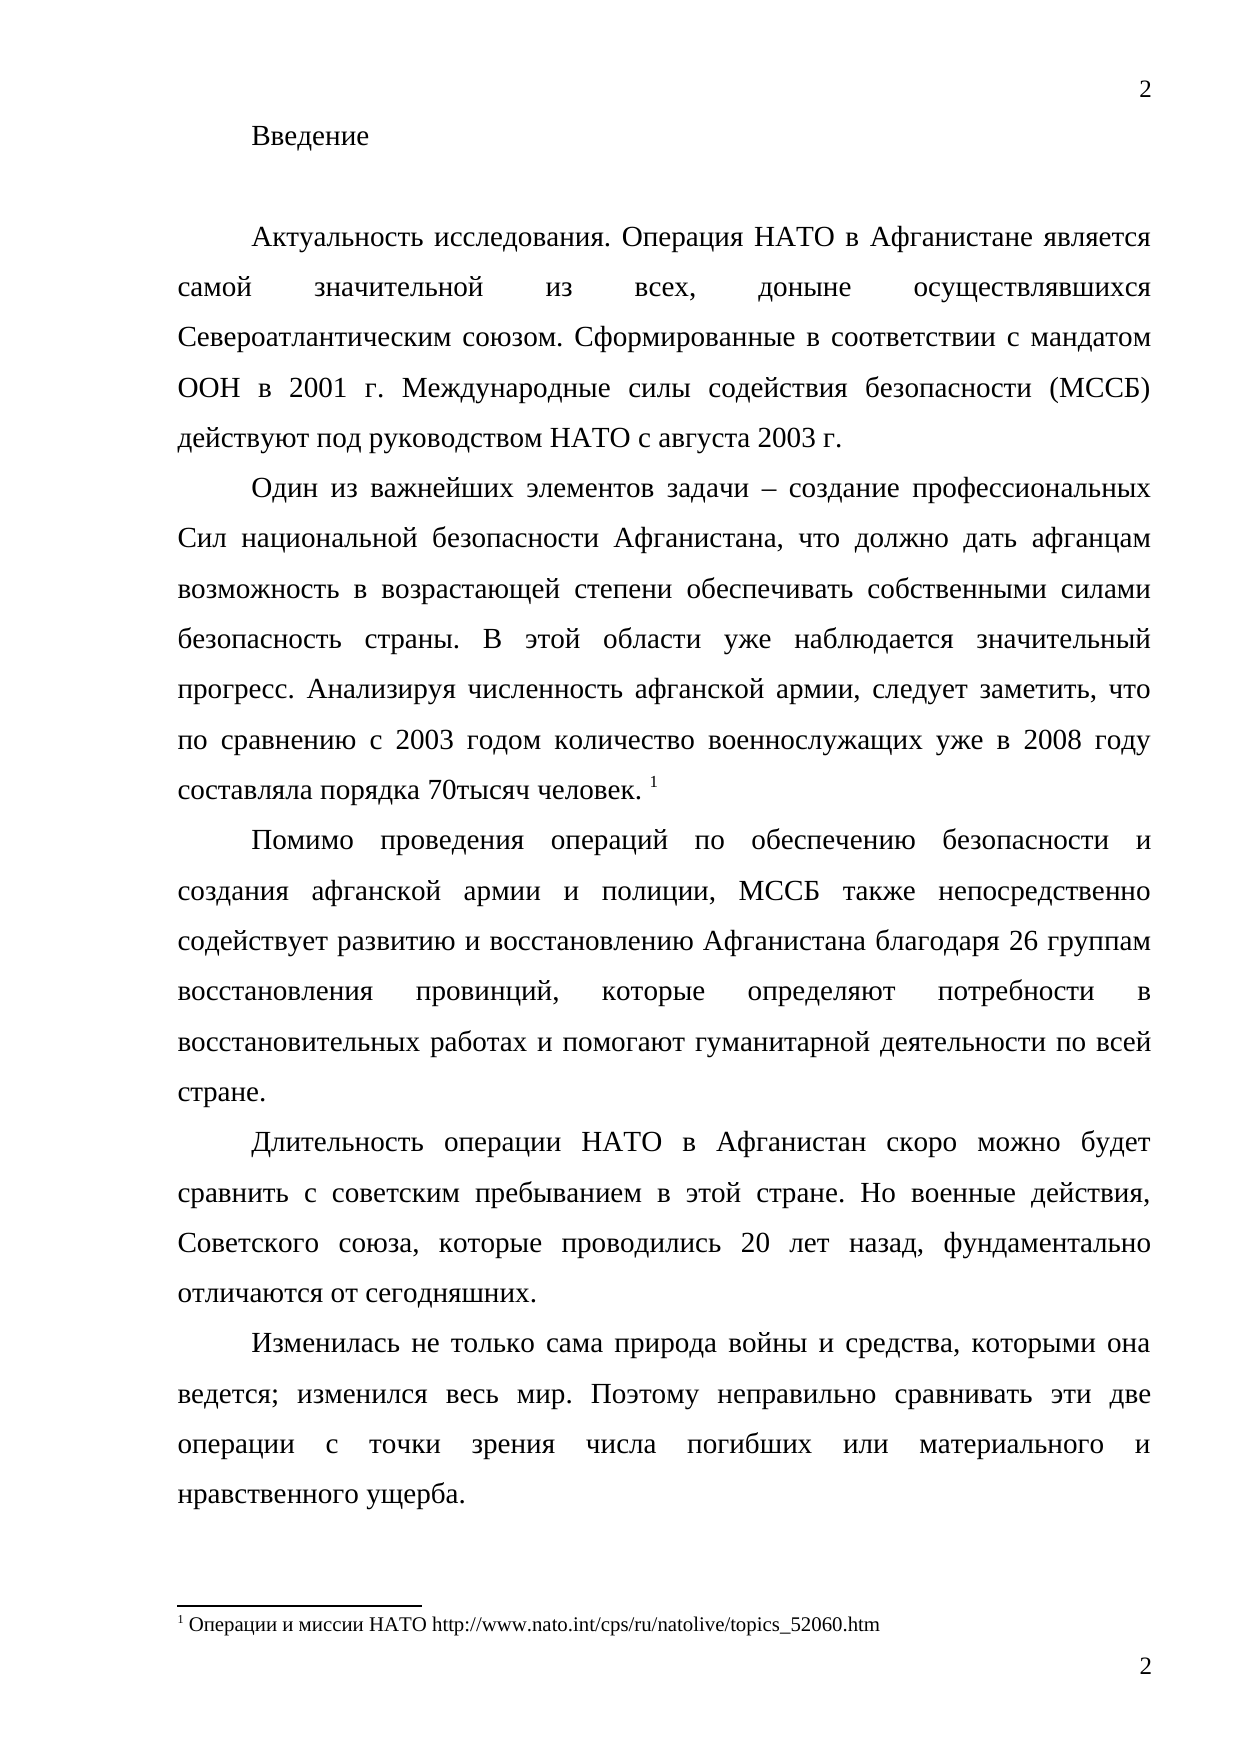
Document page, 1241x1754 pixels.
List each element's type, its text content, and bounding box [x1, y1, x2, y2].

text Один из важнейших элементов задачи – создание профессиональных Сил национальной безопасности Афганистана, что должно дать афганцам возможность в возрастающей степени обеспечивать собственными силами безопасность страны. В этой области уже наблюдается значительный прогресс. Анализируя численность афганской армии, следует заметить, что по сравнению с 2003 годом количество военнослужащих уже в 2008 году составляла порядка 70тысяч человек. [177, 470, 1152, 806]
text Длительность операции НАТО в Афганистан скоро можно будет сравнить с советским пребыванием в этой стране. Но военные действия, Советского союза, которые проводились 20 лет назад, фундаментально отличаются от сегодняшних. [177, 1124, 1152, 1309]
text Помимо проведения операций по обеспечению безопасности и создания афганской армии и полиции, МССБ также непосредственно содействует развитию и восстановлению Афганистана благодаря 26 группам восстановления провинций, которые определяют потребности в восстановительных работах и помогают гуманитарной деятельности по всей стране. [177, 822, 1152, 1108]
text Изменилась не только сама природа войны и средства, которыми она ведется; изменился весь мир. Поэтому неправильно сравнивать эти две операции с точки зрения числа погибших или материального и нравственного ущерба. [177, 1326, 1152, 1510]
text Введение [177, 118, 1152, 152]
text Актуальность исследования. Операция НАТО в Афганистане является самой значительной из всех, доныне осуществлявшихся Североатлантическим союзом. Сформированные в соответствии с мандатом ООН в . Международные силы содействия безопасности (МССБ) действуют под руководством НАТО с августа . [177, 219, 1152, 453]
